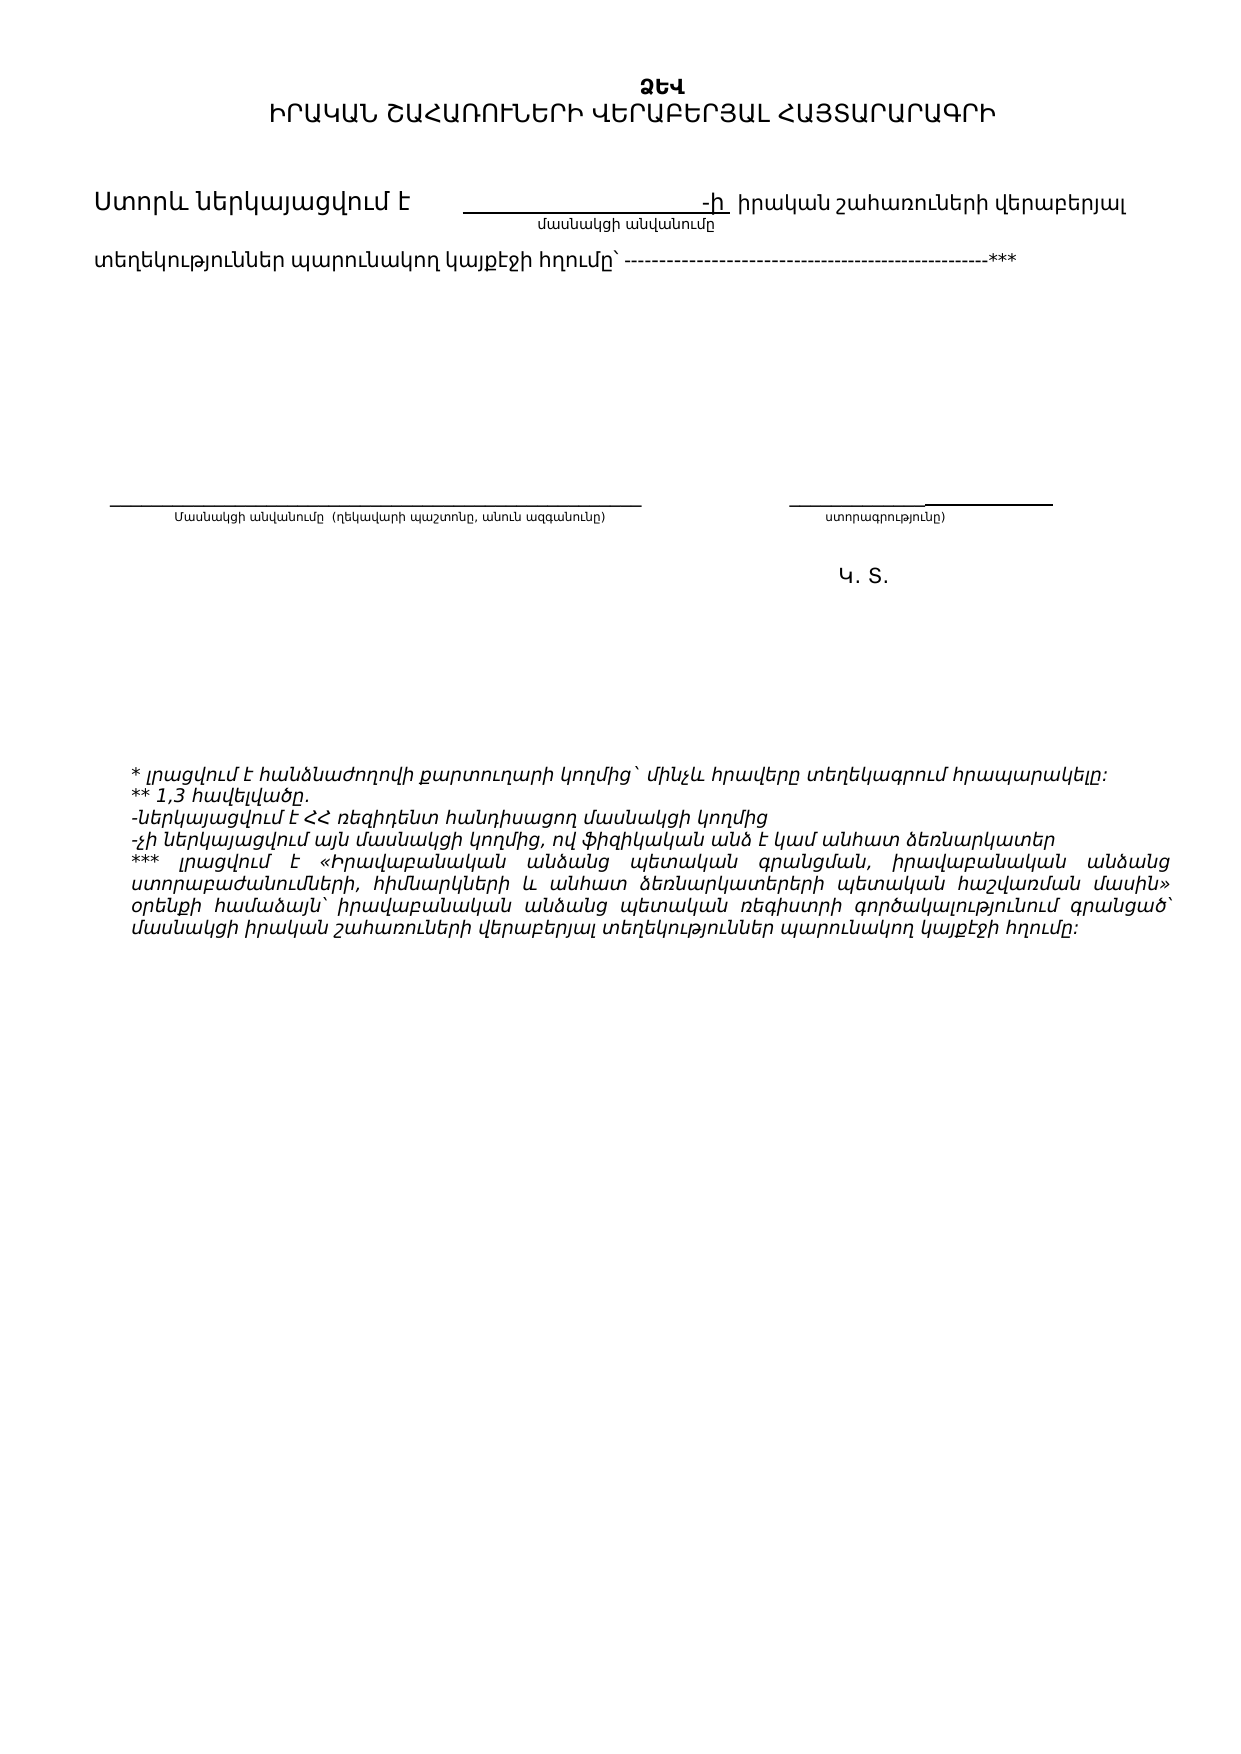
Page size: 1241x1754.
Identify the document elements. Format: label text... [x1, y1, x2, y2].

text -ներկայացվում է ՀՀ ռեզիդենտ հանդիսացող մասնակցի կողմից [131, 807, 1171, 829]
text ԻՐԱԿԱՆ ՇԱՀԱՌՈՒՆԵՐԻ ՎԵՐԱԲԵՐՅԱԼ ՀԱՅՏԱՐԱՐԱԳՐԻ [94, 99, 1171, 128]
text Կ. Տ. [94, 564, 1171, 588]
text -չի ներկայացվում այն մասնակցի կողմից, ով ֆիզիկական անձ է կամ անհատ ձեռնարկատեր [131, 829, 1171, 851]
text ՁԵՎ [94, 75, 1171, 99]
text ** 1,3 հավելվածը․ [131, 785, 1171, 807]
text * լրացվում է հանձնաժողովի քարտուղարի կողմից` մինչև հրավերը տեղեկագրում հրապարակելը: [131, 763, 1171, 785]
text մասնակցի անվանումը [94, 216, 1171, 245]
text Ստորև ներկայացվում է -ի իրական շահառուների վերաբերյալ [94, 187, 1171, 216]
text *** լրացվում է «Իրավաբանական անձանց պետական գրանցման, իրավաբանական անձանց ստորաբաժանումների, հիմնարկների և անհատ ձեռնարկատերերի պետական հաշվառման մասին» օրենքի համաձայն՝ իրավաբանական անձանց պետական ռեգիստրի գործակալությունում գրանցած՝ մասնակցի իրական շահառուների վերաբերյալ տեղեկություններ պարունակող կայքէջի հղումը: [131, 851, 1171, 938]
text տեղեկություններ պարունակող կայքէջի հղումը՝ ----------------------------------------------------*** [94, 245, 1171, 274]
text ___________________________________________________ _____________ Մասնակցի անվանումը (ղեկավարի պաշտոնը, անուն ազգանունը) ստորագրությունը) [94, 483, 1171, 536]
